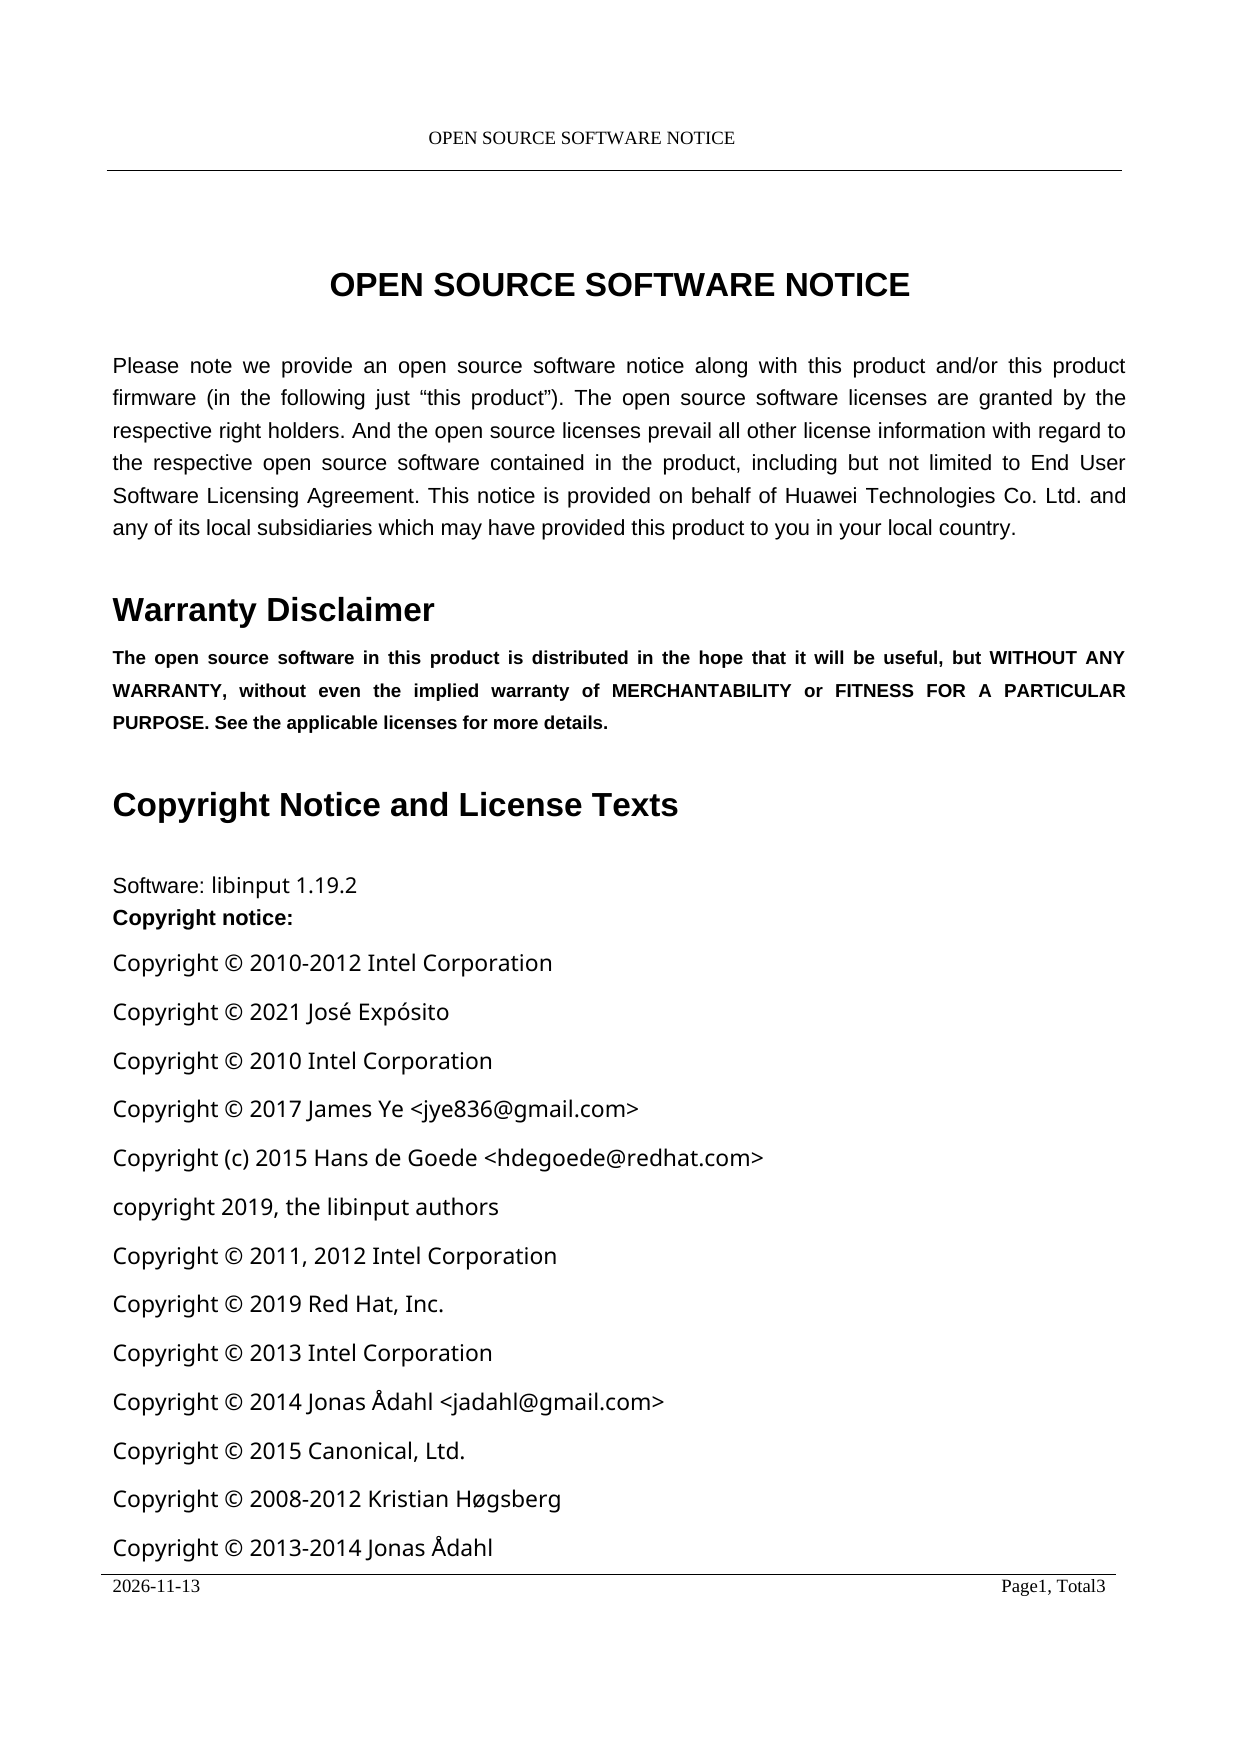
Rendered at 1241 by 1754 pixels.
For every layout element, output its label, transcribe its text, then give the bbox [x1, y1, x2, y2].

text The open source software in this product is distributed in the hope that it will be useful, but WITHOUT ANY WARRANTY, without even the implied warranty of MERCHANTABILITY or FITNESS FOR A PARTICULAR PURPOSE. See the applicable licenses for more details. [112, 641, 1128, 739]
text Copyright notice: [112, 901, 1128, 934]
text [112, 947, 1128, 1564]
text Software: libinput 1.19.2 [112, 869, 1128, 901]
text Warranty Disclaimer [112, 576, 1128, 641]
text OPEN SOURCE SOFTWARE NOTICE [112, 251, 1128, 316]
text Copyright Notice and License Texts [112, 771, 1128, 836]
text Please note we provide an open source software notice along with this product and/or this product firmware (in the following just “this product”). The open source software licenses are granted by the respective right holders. And the open source licenses prevail all other license information with regard to the respective open source software contained in the product, including but not limited to End User Software Licensing Agreement. This notice is provided on behalf of Huawei Technologies Co. Ltd. and any of its local subsidiaries which may have provided this product to you in your local country. [112, 349, 1128, 544]
